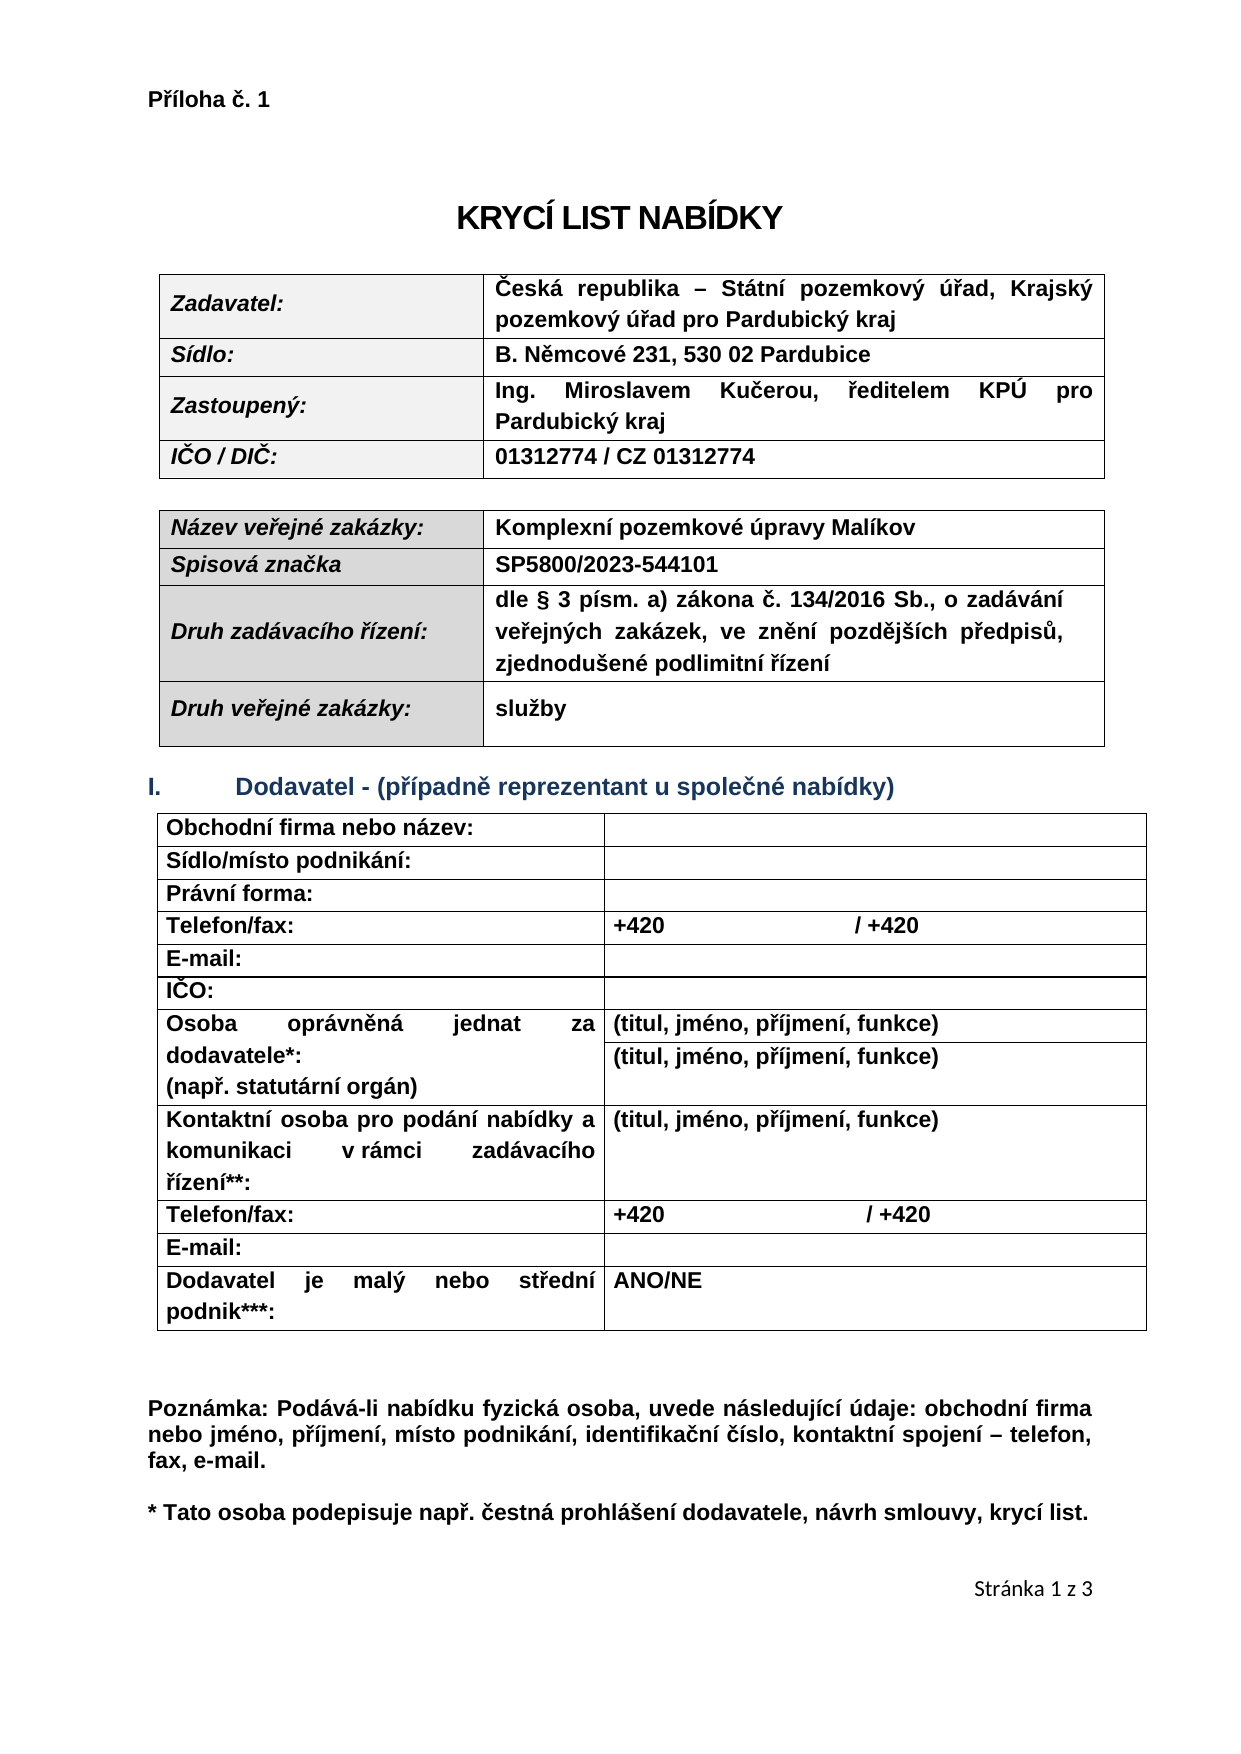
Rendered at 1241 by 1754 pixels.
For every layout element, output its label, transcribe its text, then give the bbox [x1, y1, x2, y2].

table_cell Ing. Miroslavem Kučerou, ředitelem KPÚ pro Pardubický kraj [484, 377, 1104, 440]
table_header Zadavatel: [160, 275, 483, 338]
table_cell (titul, jméno, příjmení, funkce) [605, 1010, 1146, 1042]
table_cell Dodavatel je malý nebo střední podnik***: [158, 1267, 604, 1330]
table_cell Sídlo/místo podnikání: [158, 847, 604, 878]
text * Tato osoba podepisuje např. čestná prohlášení dodavatele, návrh smlouvy, krycí list. [148, 1499, 1093, 1525]
subtitle Dodavatel - (případně reprezentant u společné nabídky) [148, 772, 1093, 801]
table_cell služby [484, 682, 1104, 746]
table_cell Spisová značka [160, 549, 483, 585]
table_cell Druh zadávacího řízení: [160, 586, 483, 681]
table_cell IČO / DIČ: [160, 441, 483, 477]
table_header Obchodní firma nebo název: [158, 814, 604, 846]
table_cell Telefon/fax: [158, 1201, 604, 1233]
table_cell [605, 880, 1146, 911]
table_cell ANO/NE [605, 1267, 1146, 1330]
title Krycí list nabídky [148, 198, 1093, 236]
table_cell (titul, jméno, příjmení, funkce) [605, 1106, 1146, 1200]
table_cell Druh veřejné zakázky: [160, 682, 483, 746]
table_cell Kontaktní osoba pro podání nabídky a komunikaci v rámci zadávacího řízení**: [158, 1106, 604, 1200]
table_cell [605, 847, 1146, 878]
table_header Komplexní pozemkové úpravy Malíkov [484, 511, 1104, 548]
table_cell IČO: [158, 978, 604, 1009]
table_cell B. Němcové 231, 530 02 Pardubice [484, 339, 1104, 376]
table_header Česká republika – Státní pozemkový úřad, Krajský pozemkový úřad pro Pardubický kraj [484, 275, 1104, 338]
table_cell 01312774 / CZ 01312774 [484, 441, 1104, 477]
table_header Název veřejné zakázky: [160, 511, 483, 548]
text Poznámka: Podává-li nabídku fyzická osoba, uvede následující údaje: obchodní firma nebo jméno, příjmení, místo podnikání, identifikační číslo, kontaktní spojení – telefon, fax, e-mail. [148, 1395, 1093, 1474]
table_cell SP5800/2023-544101 [484, 549, 1104, 585]
table_cell E-mail: [158, 945, 604, 976]
table_cell E-mail: [158, 1234, 604, 1266]
table_cell Právní forma: [158, 880, 604, 911]
table_cell [605, 1234, 1146, 1266]
table_cell Osoba oprávněná jednat za dodavatele*: (např. statutární orgán) [158, 1010, 604, 1105]
table_cell [605, 978, 1146, 1009]
table_cell [605, 945, 1146, 976]
table_cell +420 / +420 [605, 1201, 1146, 1233]
table_cell Telefon/fax: [158, 912, 604, 944]
table_header [605, 814, 1146, 846]
table_cell Sídlo: [160, 339, 483, 376]
table_cell Zastoupený: [160, 377, 483, 440]
table_cell (titul, jméno, příjmení, funkce) [605, 1043, 1146, 1105]
table_cell +420 / +420 [605, 912, 1146, 944]
table_cell dle § 3 písm. a) zákona č. 134/2016 Sb., o zadávání veřejných zakázek, ve znění pozdějších předpisů, zjednodušené podlimitní řízení [484, 586, 1104, 681]
